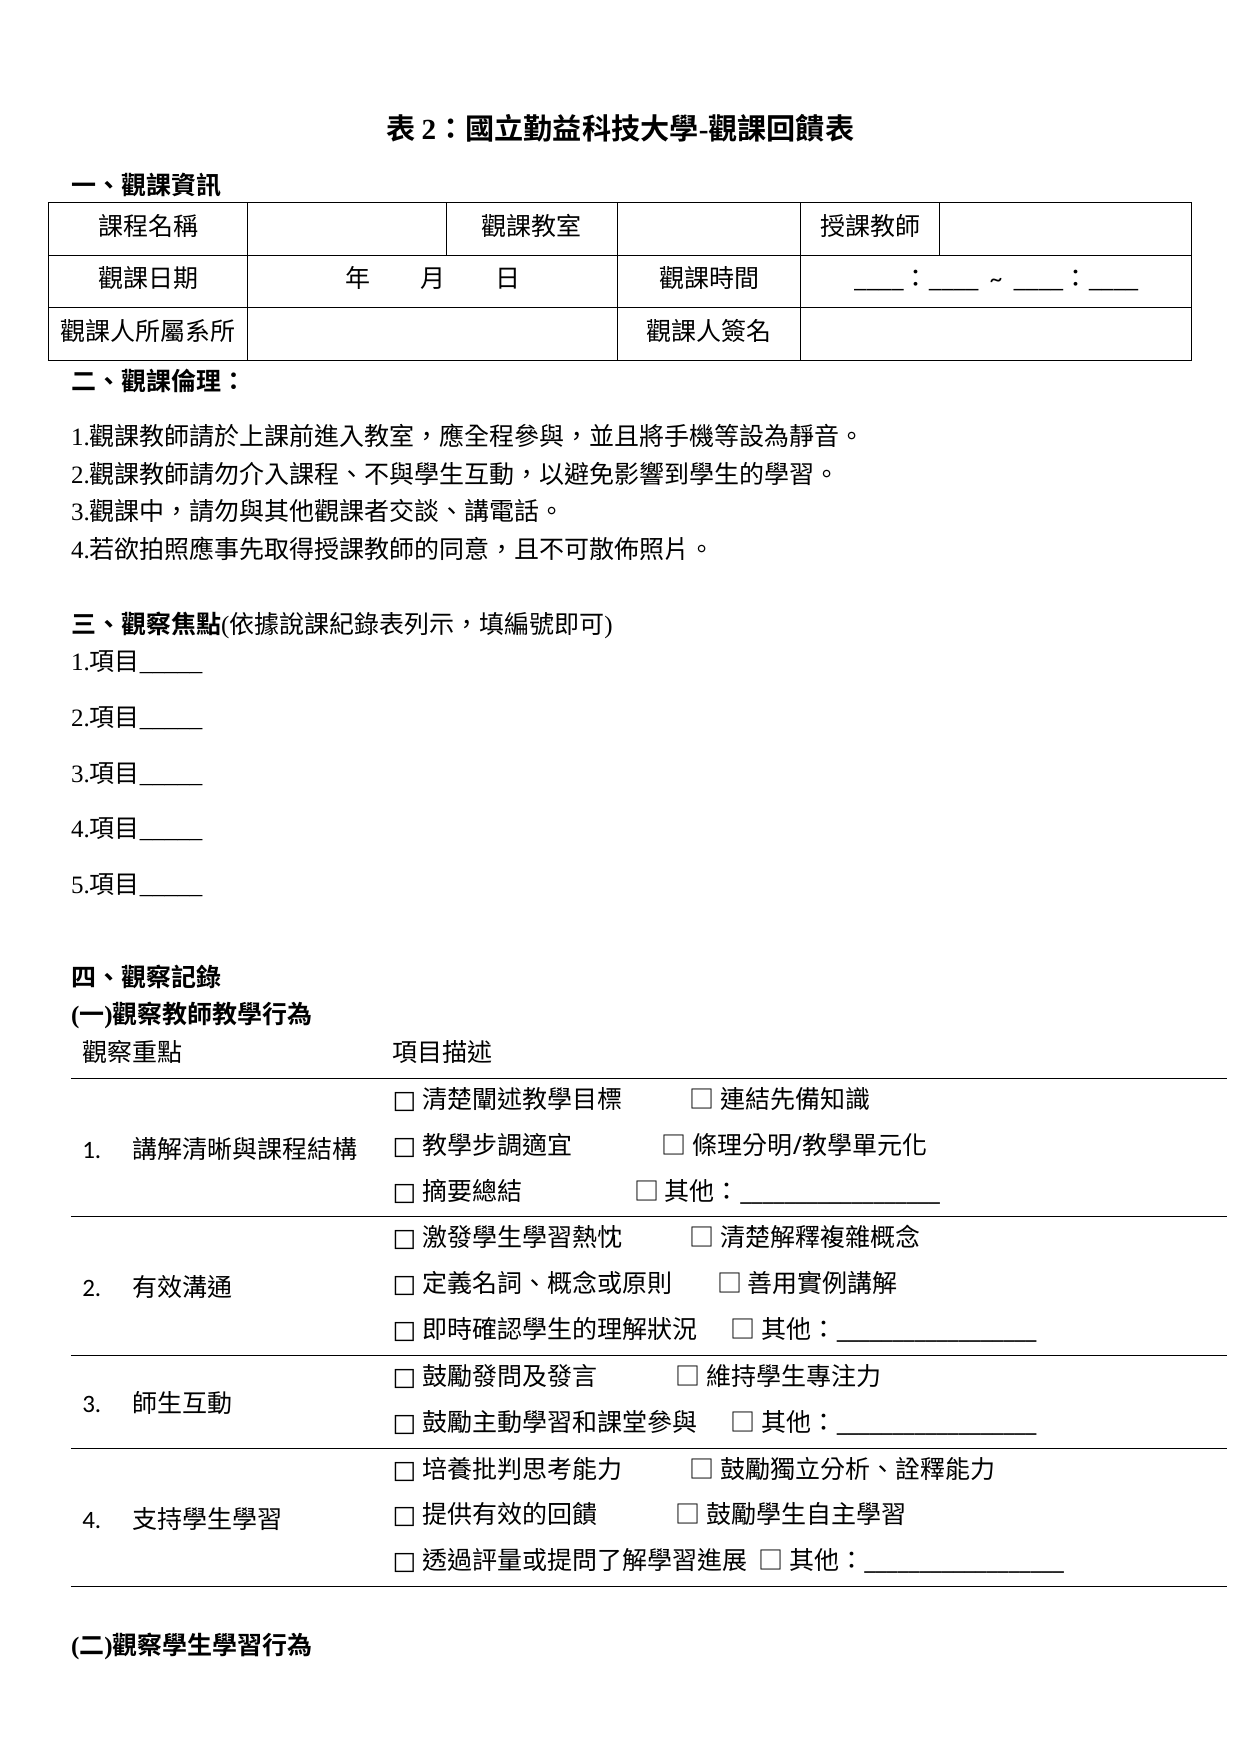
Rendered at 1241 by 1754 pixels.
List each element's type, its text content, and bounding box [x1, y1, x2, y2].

text 四、觀察記錄 [71, 957, 1169, 994]
text 5.項目_____ [71, 864, 1169, 901]
table_header 項目描述 [381, 1032, 1227, 1078]
table_header 觀察重點 [71, 1032, 381, 1078]
table_header 觀課教室 [447, 203, 617, 254]
table_header [940, 203, 1191, 254]
table_header [618, 203, 800, 254]
table_cell □ 鼓勵發問及發言 □ 維持學生專注力 □ 鼓勵主動學習和課堂參與 □ 其他：__________________ [381, 1356, 1227, 1447]
table_cell 觀課人所屬系所 [49, 308, 247, 359]
table_cell [801, 308, 1191, 359]
text 4.若欲拍照應事先取得授課教師的同意，且不可散佈照片。 [71, 529, 1169, 566]
table_header [248, 203, 446, 254]
table_header 授課教師 [801, 203, 939, 254]
text 三、觀察焦點(依據說課紀錄表列示，填編號即可) [71, 604, 1169, 641]
text (二)觀察學生學習行為 [71, 1624, 1169, 1662]
text 4.項目_____ [71, 808, 1169, 846]
table_cell [248, 308, 617, 359]
text 一、觀課資訊 [71, 164, 1169, 202]
table_cell ____：____ ~ ____：____ [801, 256, 1191, 307]
text 2.觀課教師請勿介入課程、不與學生互動，以避免影響到學生的學習。 [71, 454, 1169, 491]
text 2.項目_____ [71, 697, 1169, 734]
table_cell 師生互動 [71, 1356, 381, 1447]
table_cell 觀課日期 [49, 256, 247, 307]
text (一)觀察教師教學行為 [71, 994, 1169, 1032]
text 1.觀課教師請於上課前進入教室，應全程參與，並且將手機等設為靜音。 [71, 416, 1169, 454]
table_cell 支持學生學習 [71, 1449, 381, 1586]
table_cell □ 培養批判思考能力 □ 鼓勵獨立分析、詮釋能力 □ 提供有效的回饋 □ 鼓勵學生自主學習 □ 透過評量或提問了解學習進展 □ 其他：__________________ [381, 1449, 1227, 1586]
table_cell 觀課人簽名 [618, 308, 800, 359]
table_cell 有效溝通 [71, 1217, 381, 1355]
text 表2：國立勤益科技大學-觀課回饋表 [71, 89, 1169, 164]
text 3.觀課中，請勿與其他觀課者交談、講電話。 [71, 491, 1169, 529]
table_cell 觀課時間 [618, 256, 800, 307]
table_cell 講解清晰與課程結構 [71, 1079, 381, 1216]
text 二、觀課倫理： [71, 361, 1169, 398]
table_cell □ 激發學生學習熱忱 □ 清楚解釋複雜概念 □ 定義名詞、概念或原則 □ 善用實例講解 □ 即時確認學生的理解狀況 □ 其他：__________________ [381, 1217, 1227, 1355]
table_header 課程名稱 [49, 203, 247, 254]
text 3.項目_____ [71, 752, 1169, 790]
text 1.項目_____ [71, 641, 1169, 679]
table_cell □ 清楚闡述教學目標 □ 連結先備知識 □ 教學步調適宜 □ 條理分明/教學單元化 □ 摘要總結 □ 其他：__________________ [381, 1079, 1227, 1216]
table_cell 年 月 日 [248, 256, 617, 307]
